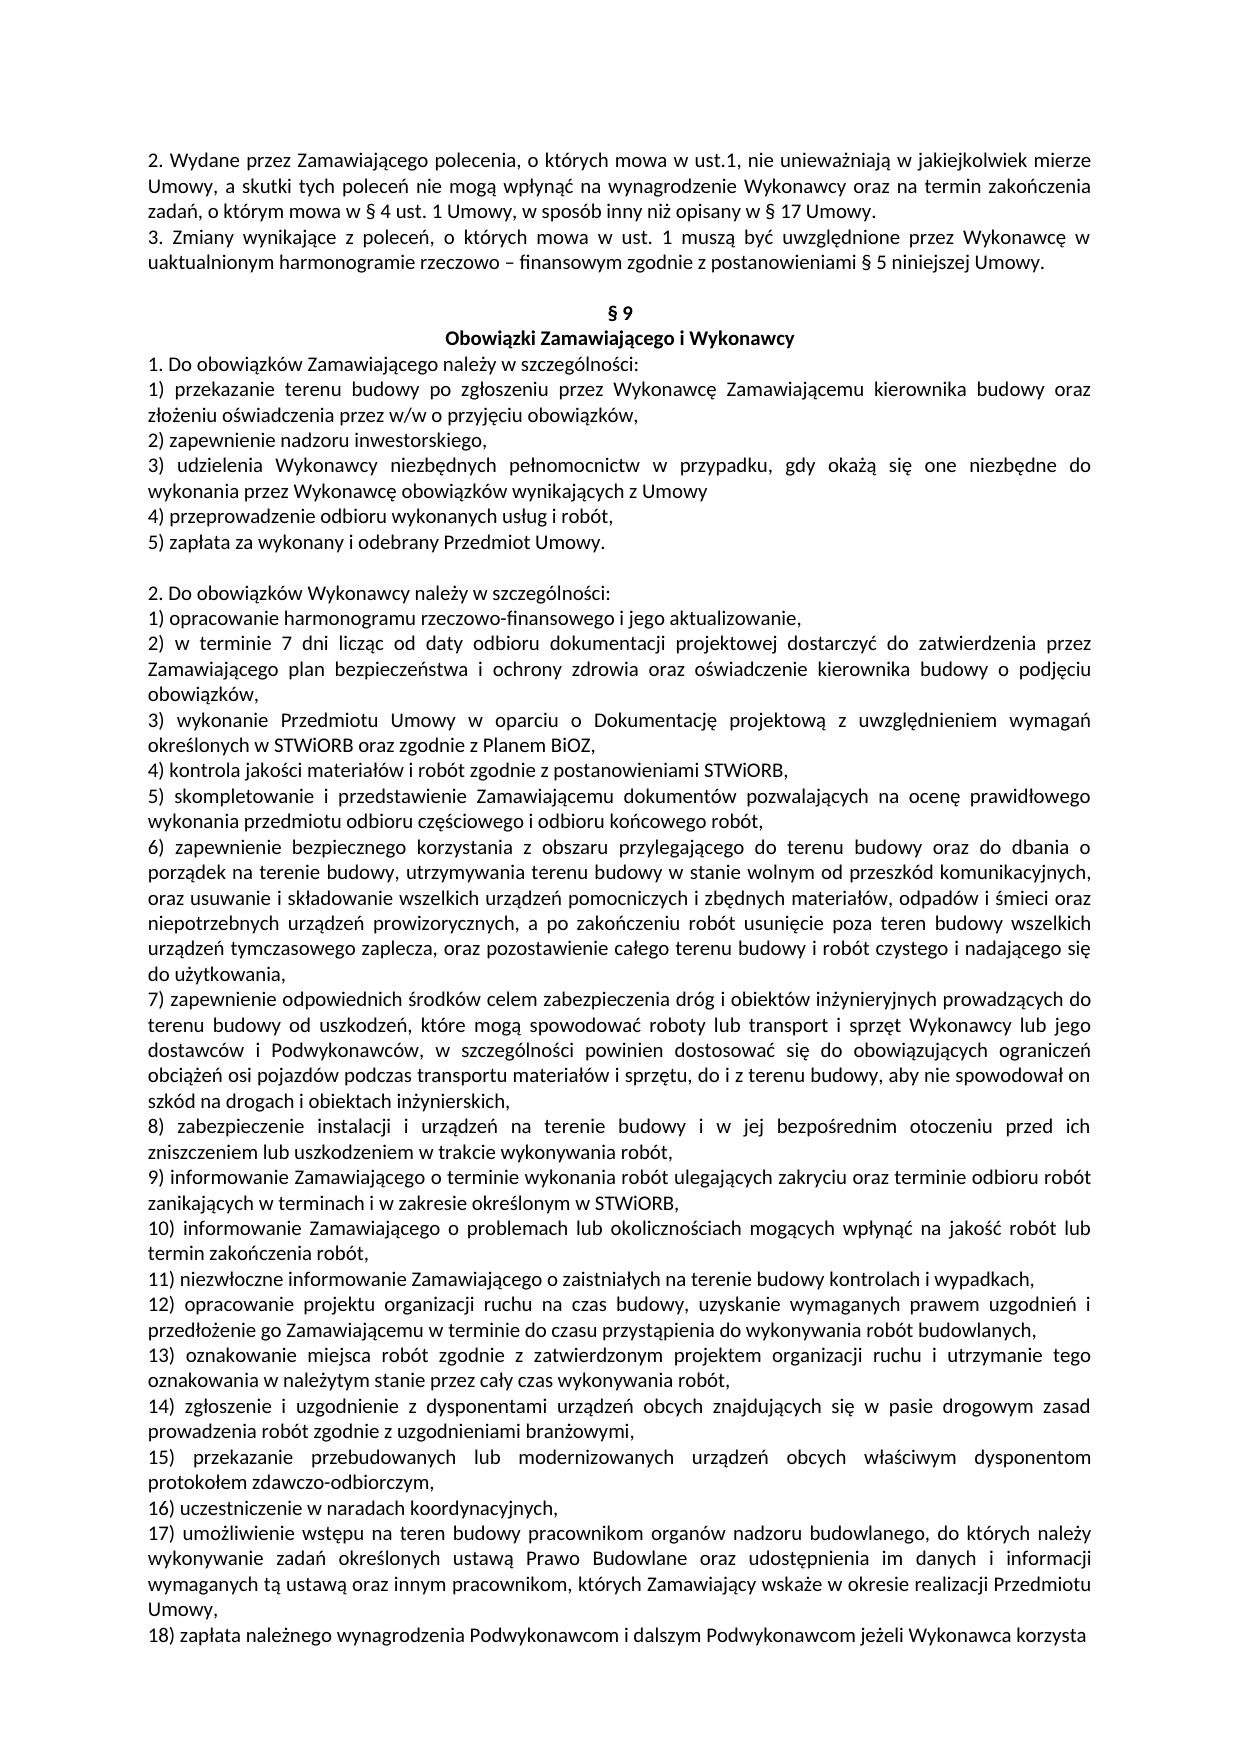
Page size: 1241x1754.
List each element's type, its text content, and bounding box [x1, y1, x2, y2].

text 3) wykonanie Przedmiotu Umowy w oparciu o Dokumentację projektową z uwzględnieniem wymagań określonych w STWiORB oraz zgodnie z Planem BiOZ, [148, 707, 1093, 758]
text 7) zapewnienie odpowiednich środków celem zabezpieczenia dróg i obiektów inżynieryjnych prowadzących do terenu budowy od uszkodzeń, które mogą spowodować roboty lub transport i sprzęt Wykonawcy lub jego dostawców i Podwykonawców, w szczególności powinien dostosować się do obowiązujących ograniczeń obciążeń osi pojazdów podczas transportu materiałów i sprzętu, do i z terenu budowy, aby nie spowodował on szkód na drogach i obiektach inżynierskich, [148, 986, 1093, 1113]
text 1. Do obowiązków Zamawiającego należy w szczególności: [148, 351, 1093, 376]
text 16) uczestniczenie w naradach koordynacyjnych, [148, 1495, 1093, 1520]
text 1) przekazanie terenu budowy po zgłoszeniu przez Wykonawcę Zamawiającemu kierownika budowy oraz złożeniu oświadczenia przez w/w o przyjęciu obowiązków, [148, 376, 1093, 427]
text 2) w terminie 7 dni licząc od daty odbioru dokumentacji projektowej dostarczyć do zatwierdzenia przez Zamawiającego plan bezpieczeństwa i ochrony zdrowia oraz oświadczenie kierownika budowy o podjęciu obowiązków, [148, 631, 1093, 707]
text 5) skompletowanie i przedstawienie Zamawiającemu dokumentów pozwalających na ocenę prawidłowego wykonania przedmiotu odbioru częściowego i odbioru końcowego robót, [148, 783, 1093, 834]
text 2) zapewnienie nadzoru inwestorskiego, [148, 427, 1093, 453]
text 15) przekazanie przebudowanych lub modernizowanych urządzeń obcych właściwym dysponentom protokołem zdawczo-odbiorczym, [148, 1444, 1093, 1495]
text 11) niezwłoczne informowanie Zamawiającego o zaistniałych na terenie budowy kontrolach i wypadkach, [148, 1266, 1093, 1291]
text 18) zapłata należnego wynagrodzenia Podwykonawcom i dalszym Podwykonawcom jeżeli Wykonawca korzysta [148, 1622, 1093, 1647]
text 4) przeprowadzenie odbioru wykonanych usług i robót, [148, 503, 1093, 529]
text 3. Zmiany wynikające z poleceń, o których mowa w ust. 1 muszą być uwzględnione przez Wykonawcę w uaktualnionym harmonogramie rzeczowo – finansowym zgodnie z postanowieniami § 5 niniejszej Umowy. [148, 224, 1093, 275]
text 9) informowanie Zamawiającego o terminie wykonania robót ulegających zakryciu oraz terminie odbioru robót zanikających w terminach i w zakresie określonym w STWiORB, [148, 1164, 1093, 1215]
text 2. Wydane przez Zamawiającego polecenia, o których mowa w ust.1, nie unieważniają w jakiejkolwiek mierze Umowy, a skutki tych poleceń nie mogą wpłynąć na wynagrodzenie Wykonawcy oraz na termin zakończenia zadań, o którym mowa w § 4 ust. 1 Umowy, w sposób inny niż opisany w § 17 Umowy. [148, 148, 1093, 224]
text 12) opracowanie projektu organizacji ruchu na czas budowy, uzyskanie wymaganych prawem uzgodnień i przedłożenie go Zamawiającemu w terminie do czasu przystąpienia do wykonywania robót budowlanych, [148, 1291, 1093, 1342]
text 6) zapewnienie bezpiecznego korzystania z obszaru przylegającego do terenu budowy oraz do dbania o porządek na terenie budowy, utrzymywania terenu budowy w stanie wolnym od przeszkód komunikacyjnych, oraz usuwanie i składowanie wszelkich urządzeń pomocniczych i zbędnych materiałów, odpadów i śmieci oraz niepotrzebnych urządzeń prowizorycznych, a po zakończeniu robót usunięcie poza teren budowy wszelkich urządzeń tymczasowego zaplecza, oraz pozostawienie całego terenu budowy i robót czystego i nadającego się do użytkowania, [148, 834, 1093, 986]
text 4) kontrola jakości materiałów i robót zgodnie z postanowieniami STWiORB, [148, 758, 1093, 783]
text 5) zapłata za wykonany i odebrany Przedmiot Umowy. [148, 529, 1093, 554]
text 17) umożliwienie wstępu na teren budowy pracownikom organów nadzoru budowlanego, do których należy wykonywanie zadań określonych ustawą Prawo Budowlane oraz udostępnienia im danych i informacji wymaganych tą ustawą oraz innym pracownikom, których Zamawiający wskaże w okresie realizacji Przedmiotu Umowy, [148, 1520, 1093, 1622]
text 14) zgłoszenie i uzgodnienie z dysponentami urządzeń obcych znajdujących się w pasie drogowym zasad prowadzenia robót zgodnie z uzgodnieniami branżowymi, [148, 1393, 1093, 1444]
text 8) zabezpieczenie instalacji i urządzeń na terenie budowy i w jej bezpośrednim otoczeniu przed ich zniszczeniem lub uszkodzeniem w trakcie wykonywania robót, [148, 1113, 1093, 1164]
text 2. Do obowiązków Wykonawcy należy w szczególności: [148, 580, 1093, 605]
text 1) opracowanie harmonogramu rzeczowo-finansowego i jego aktualizowanie, [148, 605, 1093, 631]
text Obowiązki Zamawiającego i Wykonawcy [148, 326, 1093, 351]
text 10) informowanie Zamawiającego o problemach lub okolicznościach mogących wpłynąć na jakość robót lub termin zakończenia robót, [148, 1215, 1093, 1266]
text § 9 [148, 300, 1093, 326]
text 3) udzielenia Wykonawcy niezbędnych pełnomocnictw w przypadku, gdy okażą się one niezbędne do wykonania przez Wykonawcę obowiązków wynikających z Umowy [148, 453, 1093, 503]
text 13) oznakowanie miejsca robót zgodnie z zatwierdzonym projektem organizacji ruchu i utrzymanie tego oznakowania w należytym stanie przez cały czas wykonywania robót, [148, 1342, 1093, 1393]
